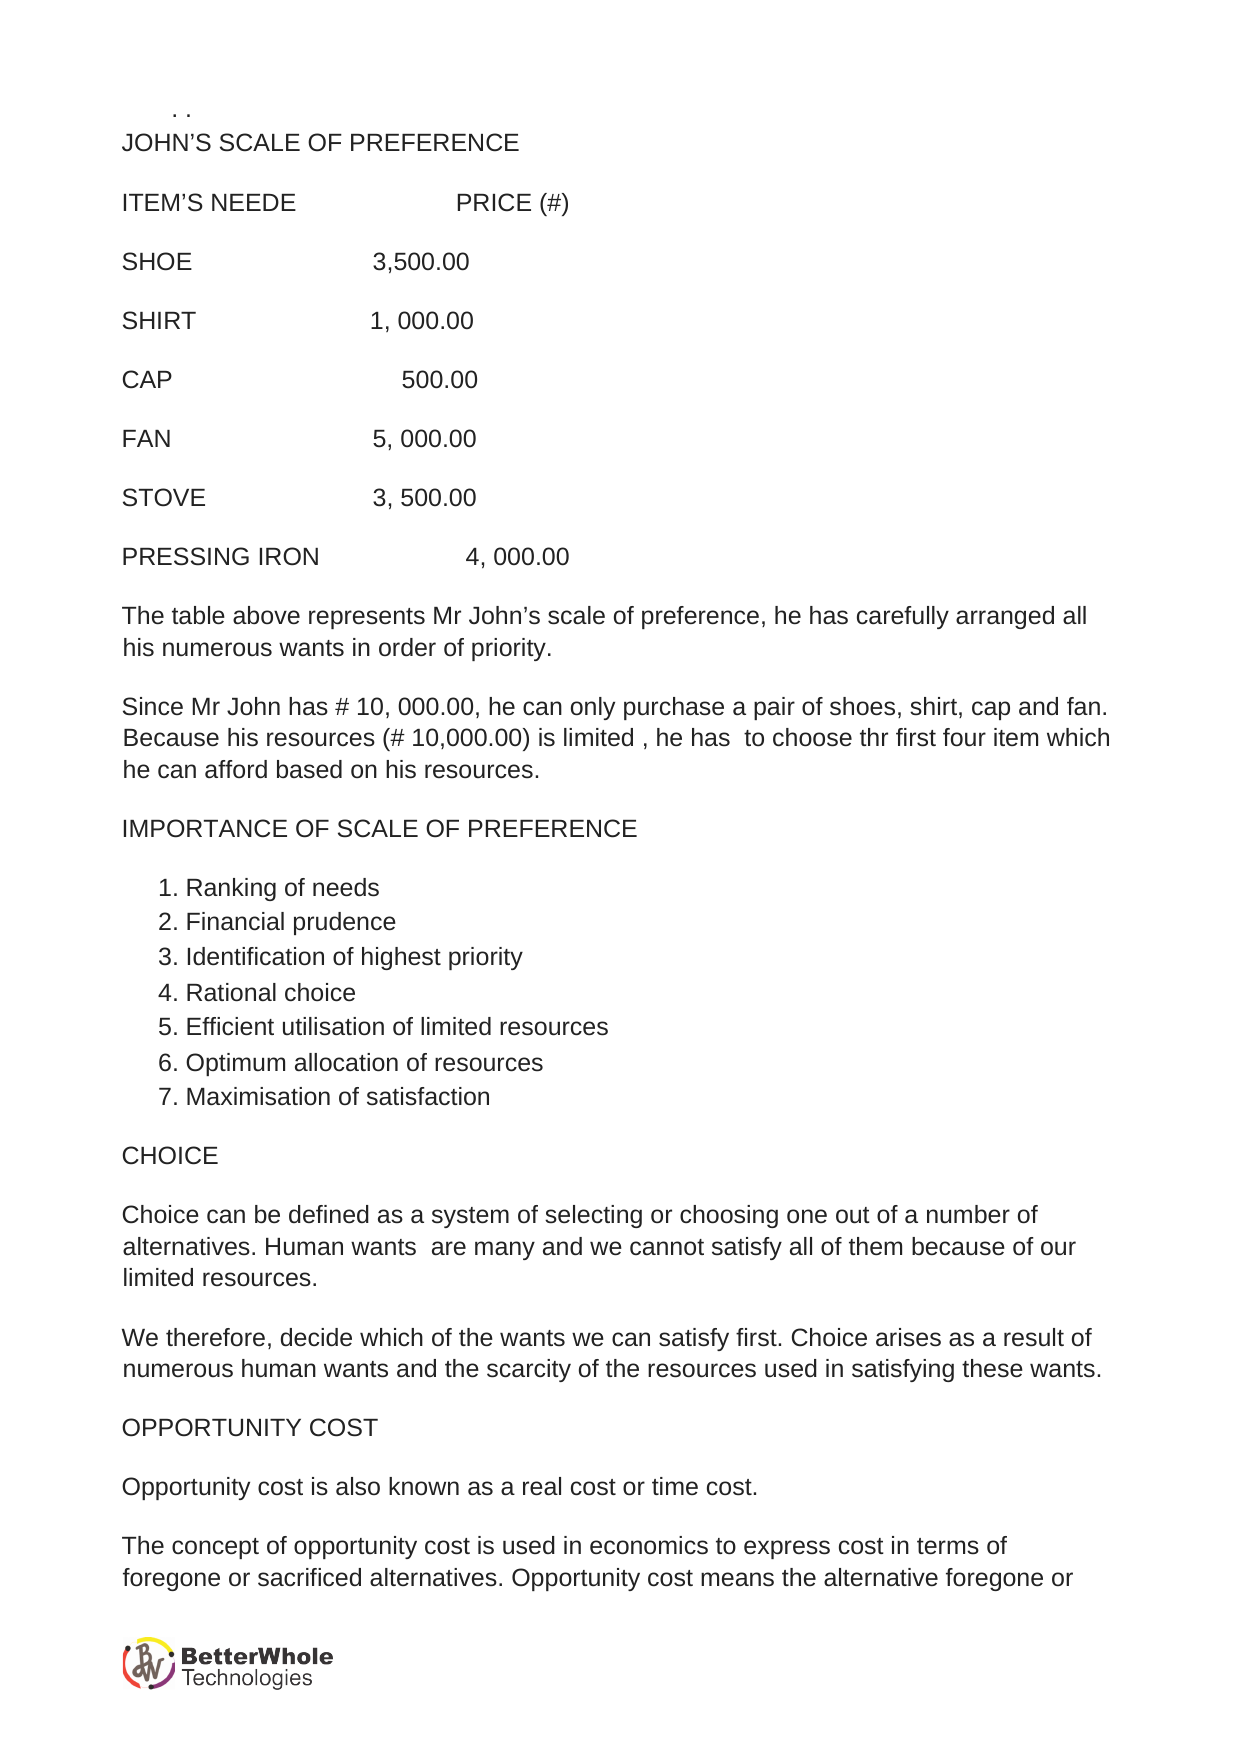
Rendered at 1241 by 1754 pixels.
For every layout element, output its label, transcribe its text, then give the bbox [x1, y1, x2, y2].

text SHOE 3,500.00 [121, 247, 1112, 275]
list Financial prudence [158, 907, 1112, 936]
list Rational choice [158, 977, 1112, 1006]
text Opportunity cost is also known as a real cost or time cost. [121, 1472, 1112, 1501]
list Identification of highest priority [158, 942, 1112, 970]
text CHOICE [121, 1141, 1112, 1170]
text ITEM’S NEEDE PRICE (#) [121, 187, 1112, 216]
text Choice can be defined as a system of selecting or choosing one out of a number of alternatives. Human wants are many and we cannot satisfy all of them because of our limited resources. [121, 1200, 1112, 1292]
text PRESSING IRON 4, 000.00 [121, 542, 1112, 571]
text STOVE 3, 500.00 [121, 483, 1112, 512]
text Since Mr John has # 10, 000.00, he can only purchase a pair of shoes, shirt, cap and fan. Because his resources (# 10,000.00) is limited , he has to choose thr first four item which he can afford based on his resources. [121, 692, 1112, 783]
text JOHN’S SCALE OF PREFERENCE [121, 128, 1112, 157]
text CAP 500.00 [121, 365, 1112, 393]
picture [122, 1637, 333, 1690]
text IMPORTANCE OF SCALE OF PREFERENCE [121, 814, 1112, 842]
text OPPORTUNITY COST [121, 1413, 1112, 1442]
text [121, 1531, 1112, 1592]
text FAN 5, 000.00 [121, 424, 1112, 452]
text We therefore, decide which of the wants we can satisfy first. Choice arises as a result of numerous human wants and the scarcity of the resources used in satisfying these wants. [121, 1322, 1112, 1383]
text The table above represents Mr John’s scale of preference, he has carefully arranged all his numerous wants in order of priority. [121, 601, 1112, 661]
text SHIRT 1, 000.00 [121, 306, 1112, 334]
list Optimum allocation of resources [158, 1048, 1112, 1077]
list Maximisation of satisfaction [158, 1082, 1112, 1111]
list Efficient utilisation of limited resources [158, 1012, 1112, 1041]
list Ranking of needs [158, 873, 1112, 902]
